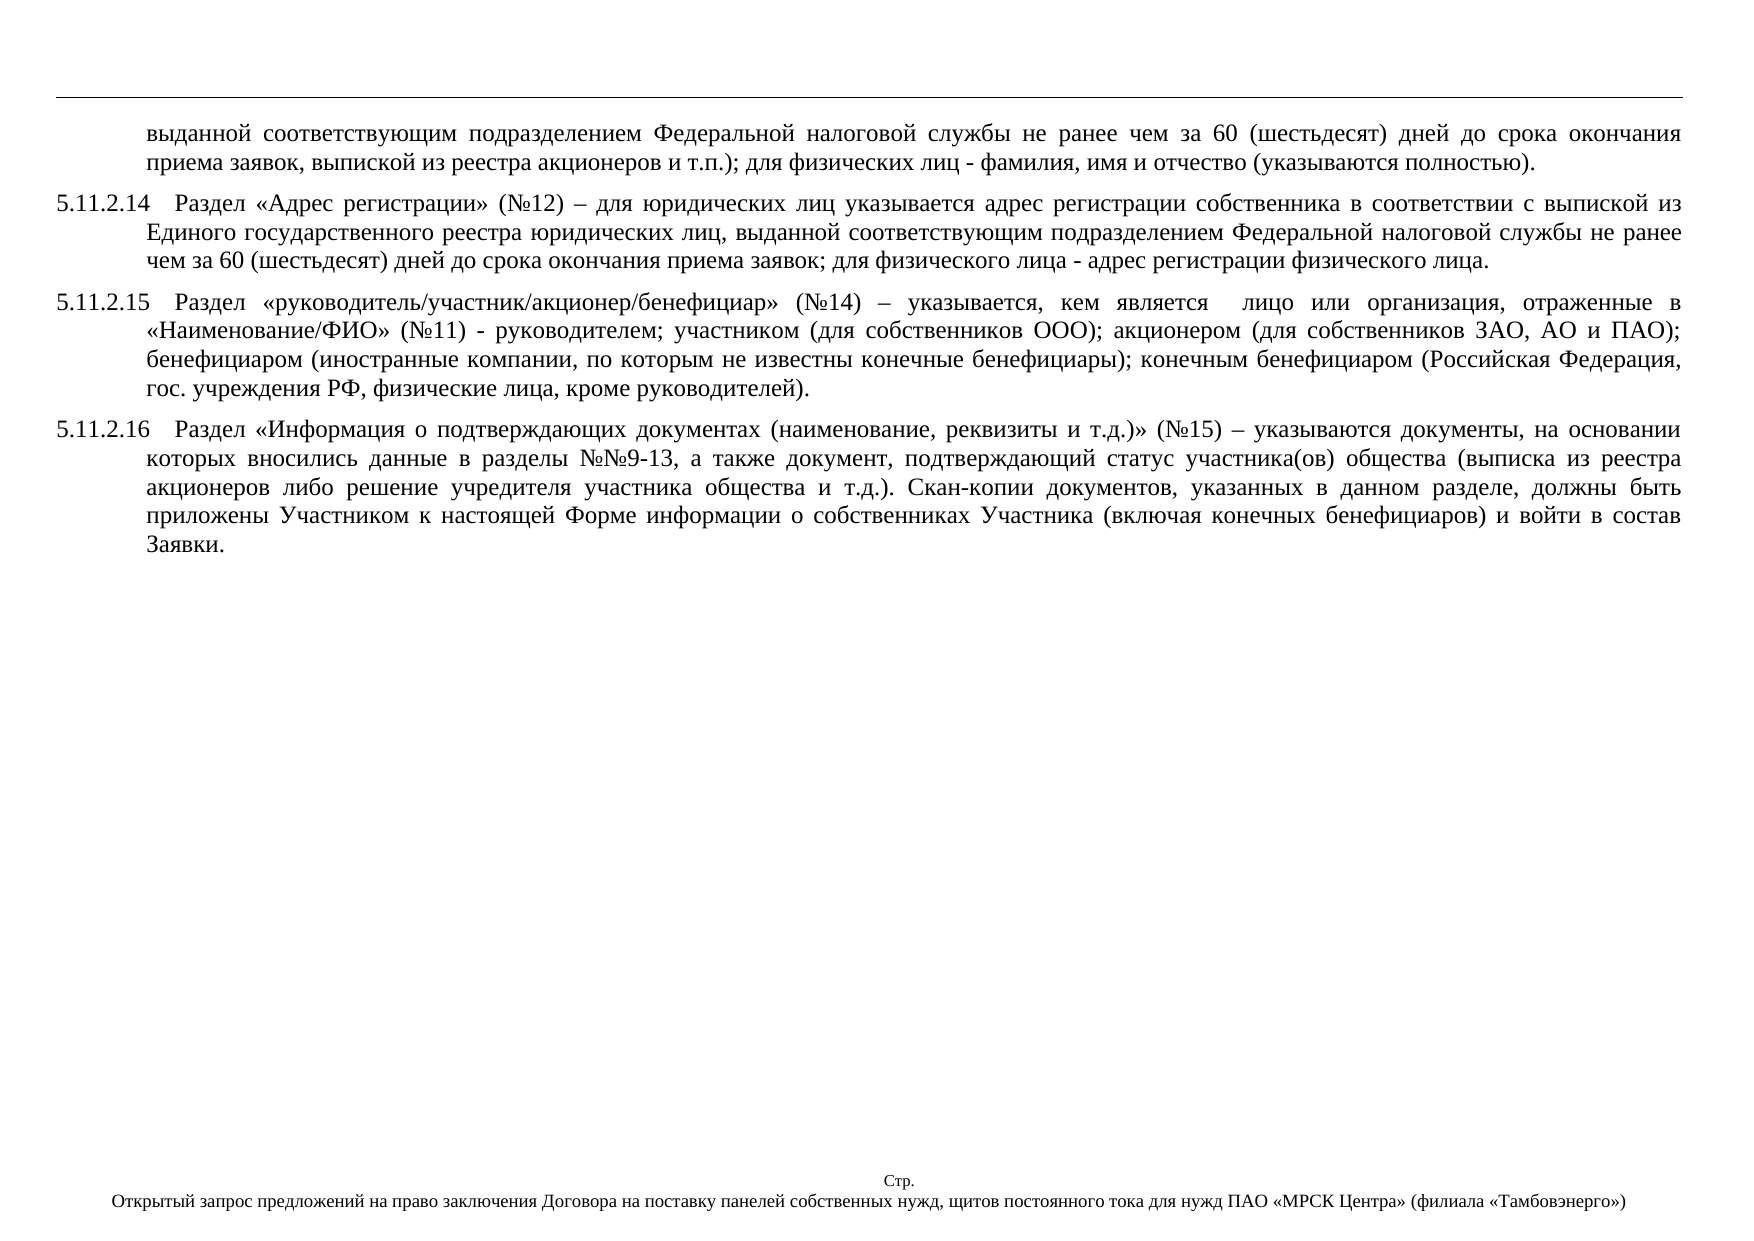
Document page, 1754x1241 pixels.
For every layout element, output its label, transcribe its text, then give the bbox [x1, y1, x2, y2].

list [56, 118, 1683, 176]
list Раздел «руководитель/участник/акционер/бенефициар» (№14) – указывается, кем является лицо или организация, отраженные в «Наименование/ФИО» (№11) - руководителем; участником (для собственников ООО); акционером (для собственников ЗАО, АО и ПАО); бенефициаром (иностранные компании, по которым не известны конечные бенефициары); конечным бенефициаром (Российская Федерация, гос. учреждения РФ, физические лица, кроме руководителей). [56, 287, 1683, 402]
list Раздел «Информация о подтверждающих документах (наименование, реквизиты и т.д.)» (№15) – указываются документы, на основании которых вносились данные в разделы №№9-13, а также документ, подтверждающий статус участника(ов) общества (выписка из реестра акционеров либо решение учредителя участника общества и т.д.). Скан-копии документов, указанных в данном разделе, должны быть приложены Участником к настоящей Форме информации о собственниках Участника (включая конечных бенефициаров) и войти в состав Заявки. [56, 414, 1683, 558]
list Раздел «Адрес регистрации» (№12) – для юридических лиц указывается адрес регистрации собственника в соответствии с выпиской из Единого государственного реестра юридических лиц, выданной соответствующим подразделением Федеральной налоговой службы не ранее чем за 60 (шестьдесят) дней до срока окончания приема заявок; для физического лица - адрес регистрации физического лица. [56, 188, 1683, 274]
